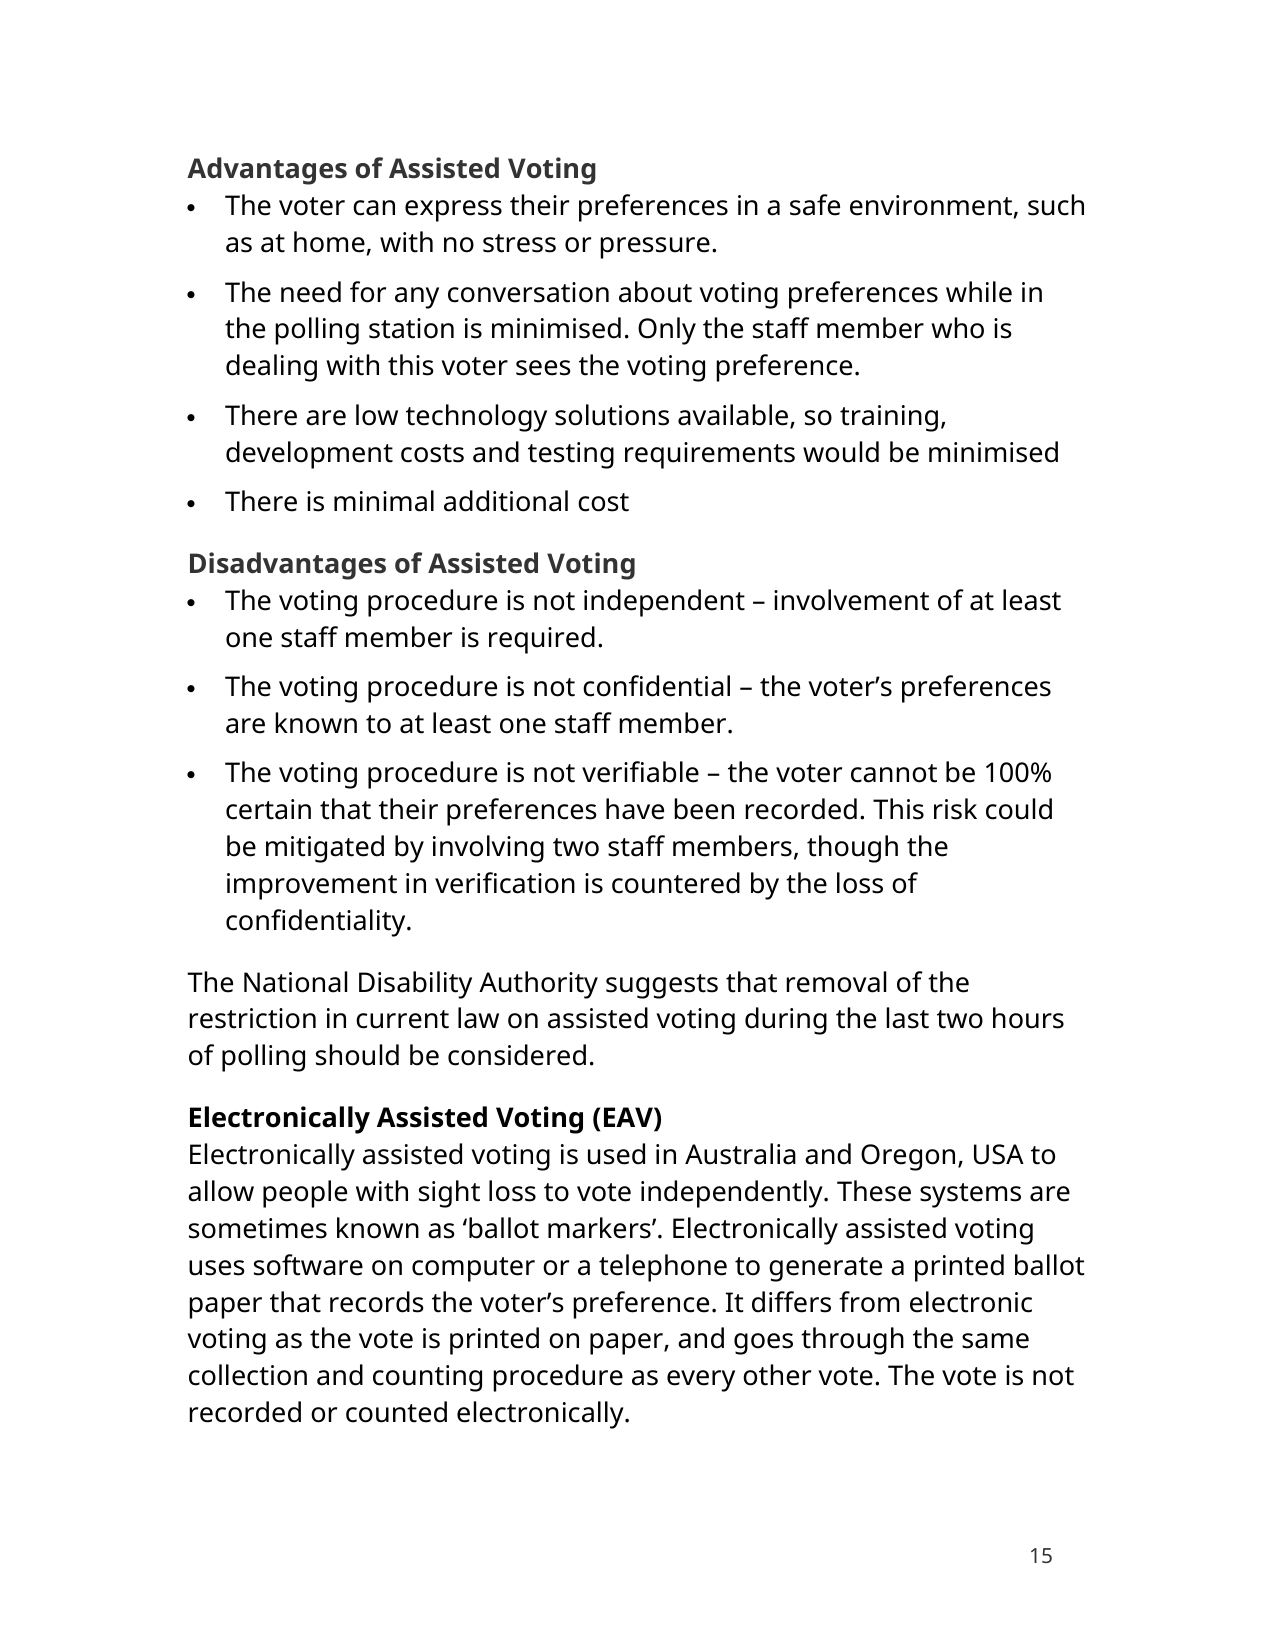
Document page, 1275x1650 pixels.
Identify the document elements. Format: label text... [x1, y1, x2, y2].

subtitle Advantages of Assisted Voting [187, 150, 1087, 187]
list The voting procedure is not verifiable – the voter cannot be 100% certain that their preferences have been recorded. This risk could be mitigated by involving two staff members, though the improvement in verification is countered by the loss of confidentiality. [187, 754, 1087, 938]
subtitle Electronically Assisted Voting (EAV) [187, 1099, 1087, 1136]
list The voting procedure is not confidential – the voter’s preferences are known to at least one staff member. [187, 667, 1087, 741]
list There is minimal additional cost [187, 482, 1087, 519]
list The National Disability Authority suggests that removal of the restriction in current law on assisted voting during the last two hours of polling should be considered. [187, 963, 1087, 1074]
list The voter can express their preferences in a safe environment, such as at home, with no stress or pressure. [187, 187, 1087, 261]
list The need for any conversation about voting preferences while in the polling station is minimised. Only the staff member who is dealing with this voter sees the voting preference. [187, 273, 1087, 384]
text Electronically assisted voting is used in Australia and Oregon, USA to allow people with sight loss to vote independently. These systems are sometimes known as ‘ballot markers’. Electronically assisted voting uses software on computer or a telephone to generate a printed ballot paper that records the voter’s preference. It differs from electronic voting as the vote is printed on paper, and goes through the same collection and counting procedure as every other vote. The vote is not recorded or counted electronically. [187, 1136, 1087, 1431]
list The voting procedure is not independent – involvement of at least one staff member is required. [187, 581, 1087, 655]
list There are low technology solutions available, so training, development costs and testing requirements would be minimised [187, 396, 1087, 470]
subtitle Disadvantages of Assisted Voting [187, 544, 1087, 581]
